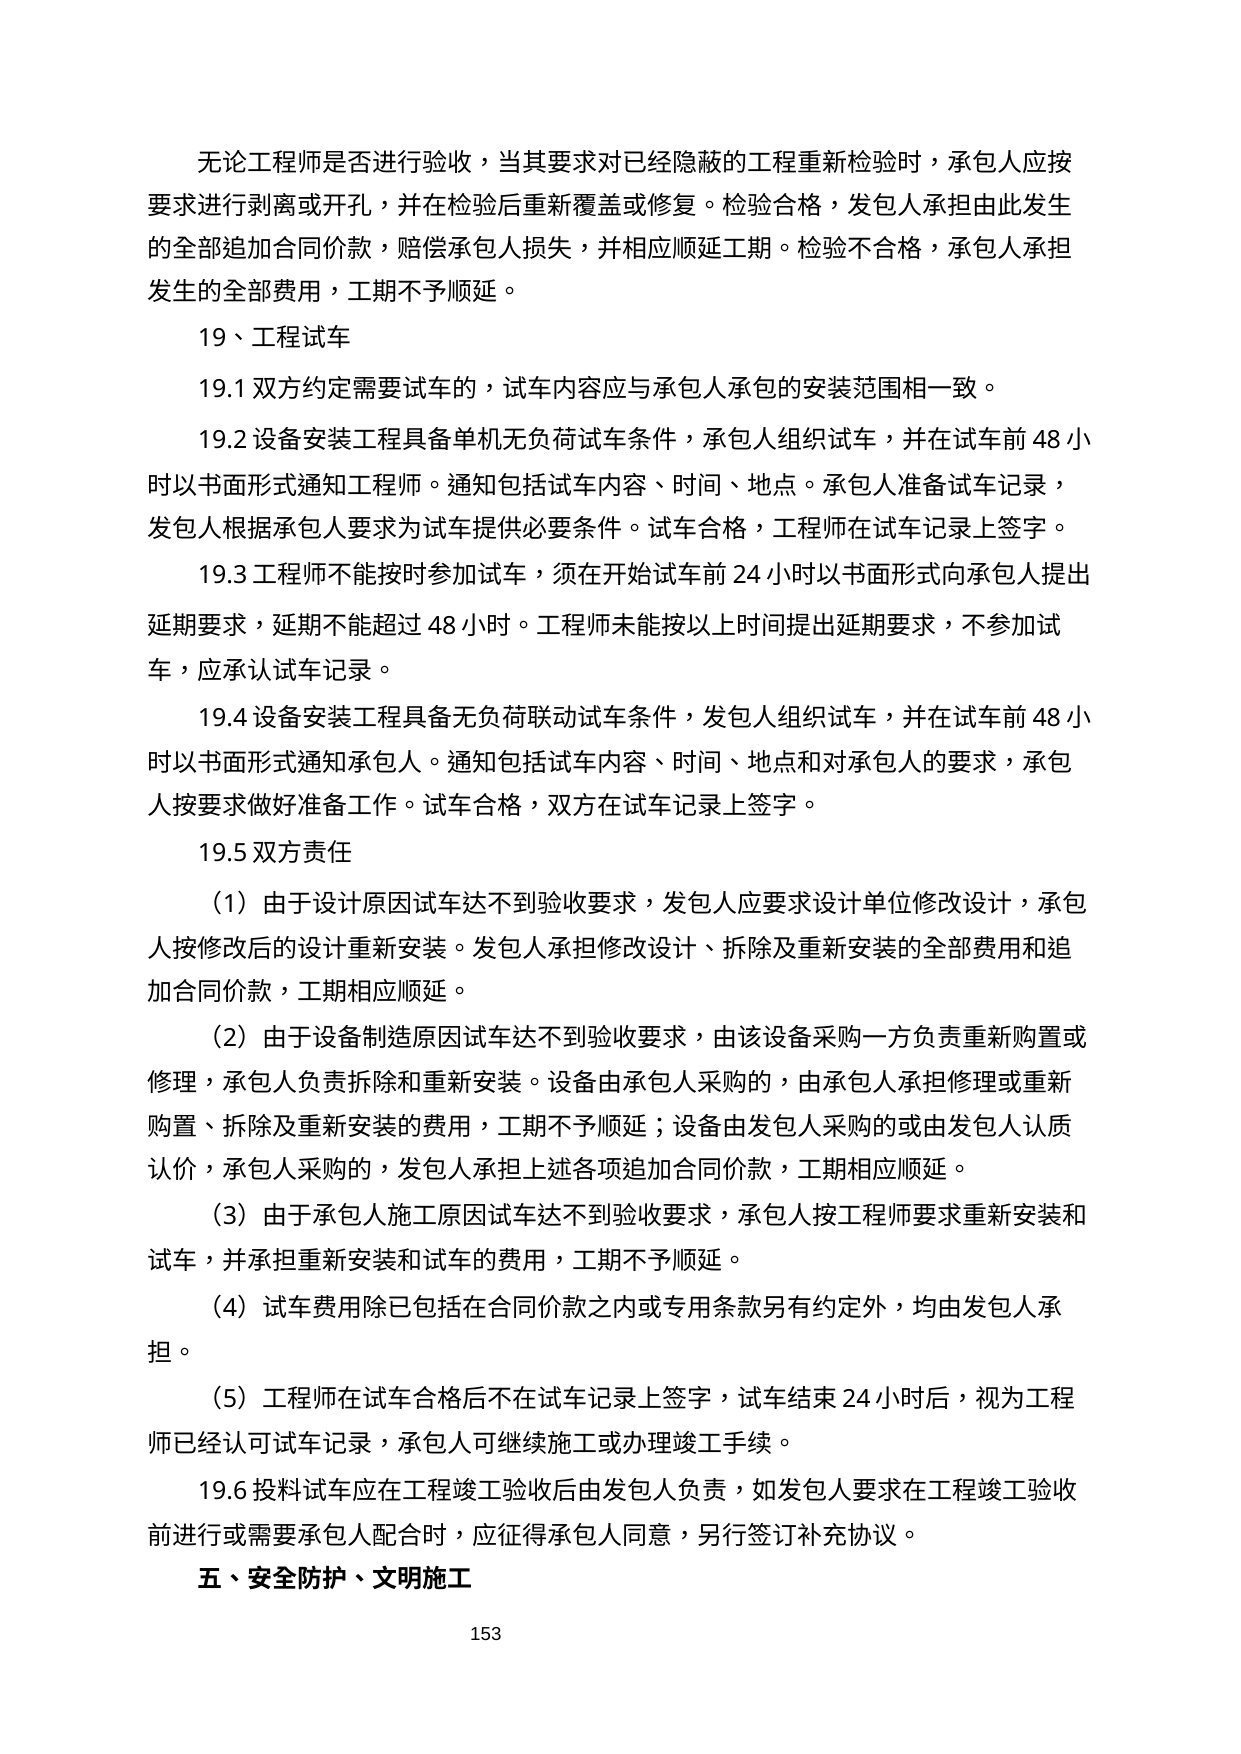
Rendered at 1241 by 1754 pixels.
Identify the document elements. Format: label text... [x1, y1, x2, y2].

text 19.3工程师不能按时参加试车，须在开始试车前24小时以书面形式向承包人提出延期要求，延期不能超过48小时。工程师未能按以上时间提出延期要求，不参加试车，应承认试车记录。 [148, 557, 1093, 685]
text 19、工程试车 [148, 320, 1093, 354]
text 19.2设备安装工程具备单机无负荷试车条件，承包人组织试车，并在试车前48小时以书面形式通知工程师。通知包括试车内容、时间、地点。承包人准备试车记录，发包人根据承包人要求为试车提供必要条件。试车合格，工程师在试车记录上签字。 [148, 422, 1093, 542]
text （1）由于设计原因试车达不到验收要求，发包人应要求设计单位修改设计，承包人按修改后的设计重新安装。发包人承担修改设计、拆除及重新安装的全部费用和追加合同价款，工期相应顺延。 [148, 885, 1093, 1006]
text （5）工程师在试车合格后不在试车记录上签字，试车结束24小时后，视为工程师已经认可试车记录，承包人可继续施工或办理竣工手续。 [148, 1381, 1093, 1458]
text 19.4设备安装工程具备无负荷联动试车条件，发包人组织试车，并在试车前48小时以书面形式通知承包人。通知包括试车内容、时间、地点和对承包人的要求，承包人按要求做好准备工作。试车合格，双方在试车记录上签字。 [148, 699, 1093, 820]
text 五、安全防护、文明施工 [148, 1564, 1093, 1593]
text 无论工程师是否进行验收，当其要求对已经隐蔽的工程重新检验时，承包人应按要求进行剥离或开孔，并在检验后重新覆盖或修复。检验合格，发包人承担由此发生的全部追加合同价款，赔偿承包人损失，并相应顺延工期。检验不合格，承包人承担发生的全部费用，工期不予顺延。 [148, 148, 1093, 306]
text （2）由于设备制造原因试车达不到验收要求，由该设备采购一方负责重新购置或修理，承包人负责拆除和重新安装。设备由承包人采购的，由承包人承担修理或重新购置、拆除及重新安装的费用，工期不予顺延；设备由发包人采购的或由发包人认质认价，承包人采购的，发包人承担上述各项追加合同价款，工期相应顺延。 [148, 1020, 1093, 1183]
text （4）试车费用除已包括在合同价款之内或专用条款另有约定外，均由发包人承担。 [148, 1289, 1093, 1366]
text 19.6投料试车应在工程竣工验收后由发包人负责，如发包人要求在工程竣工验收前进行或需要承包人配合时，应征得承包人同意，另行签订补充协议。 [148, 1472, 1093, 1549]
text 19.5双方责任 [148, 834, 1093, 868]
text （3）由于承包人施工原因试车达不到验收要求，承包人按工程师要求重新安装和试车，并承担重新安装和试车的费用，工期不予顺延。 [148, 1198, 1093, 1275]
text 19.1双方约定需要试车的，试车内容应与承包人承包的安装范围相一致。 [148, 371, 1093, 405]
